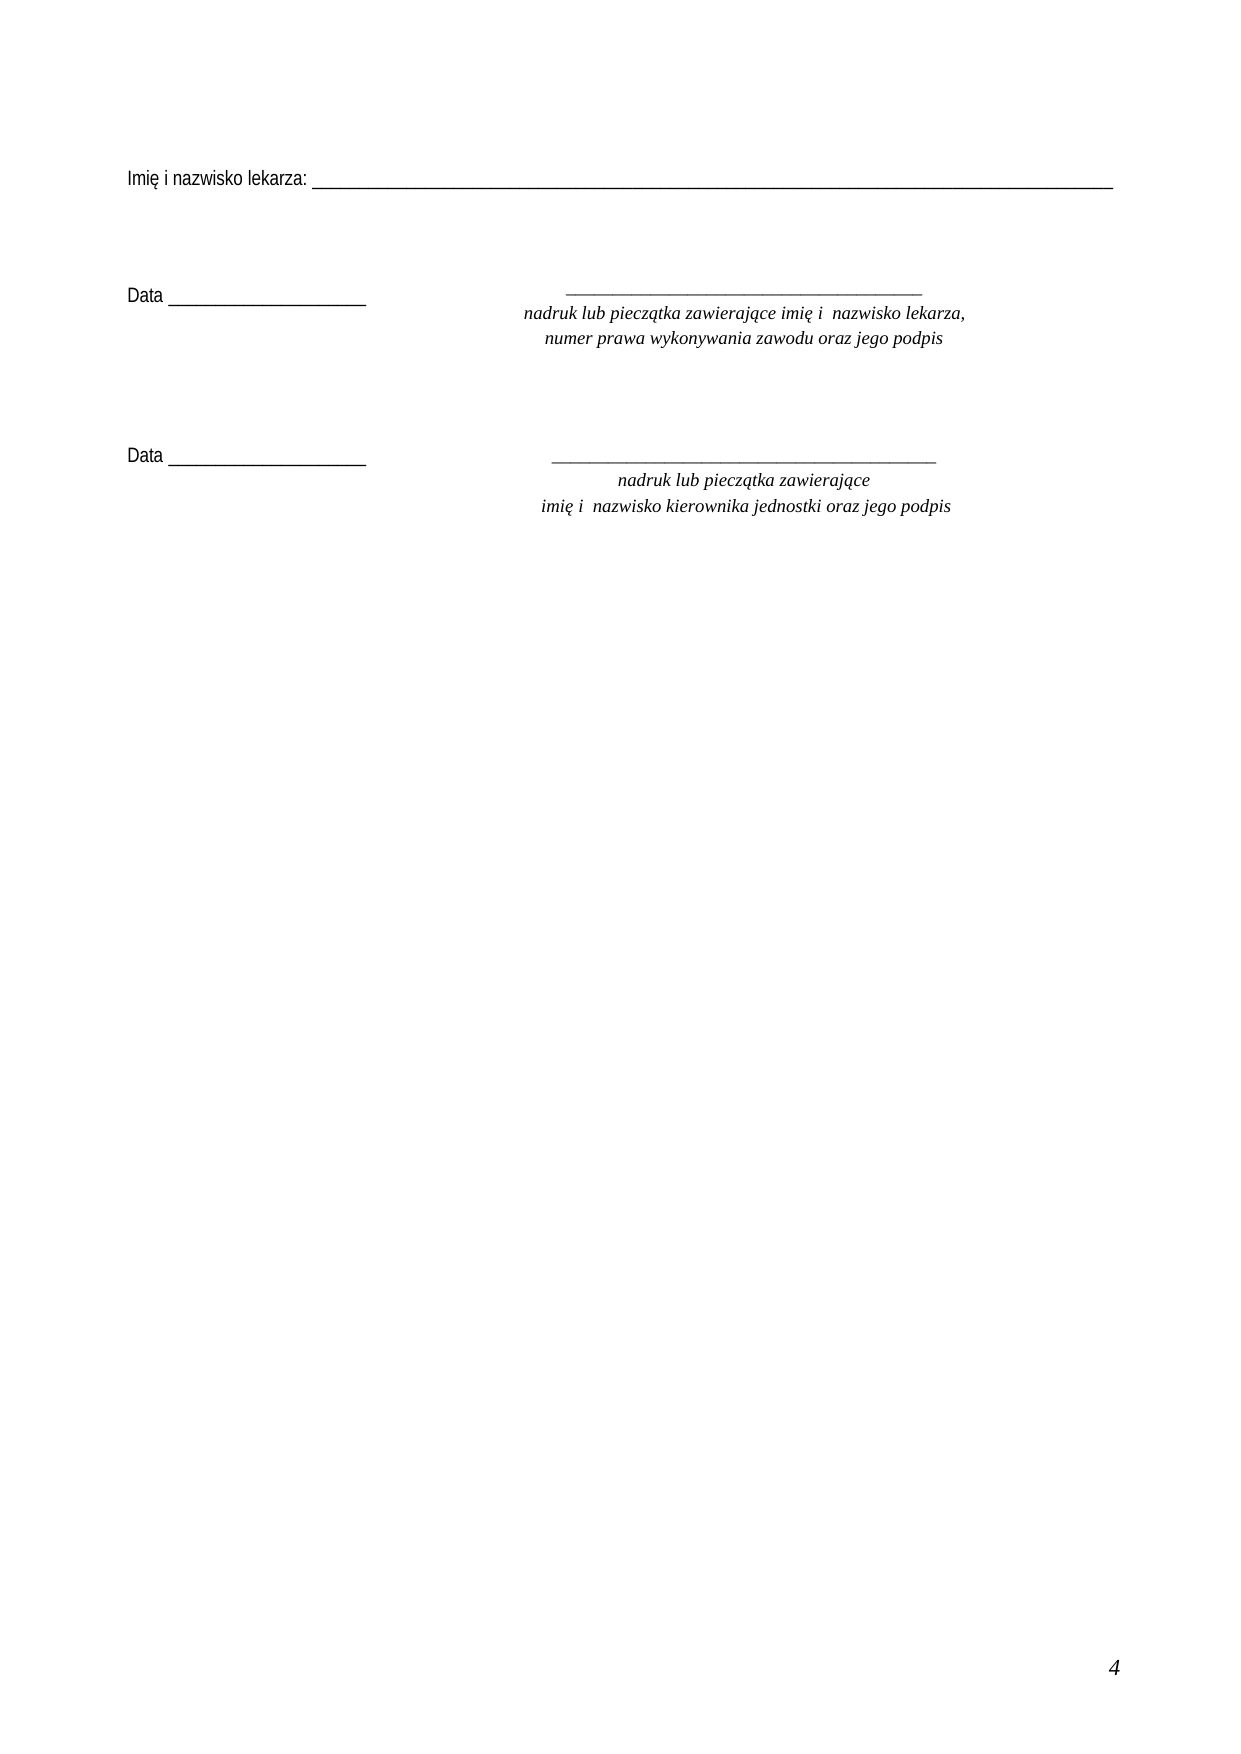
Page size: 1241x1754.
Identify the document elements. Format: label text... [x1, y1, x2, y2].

table_cell _________________________________________ nadruk lub pieczątka zawierające imię i nazwisko kierownika jednostki oraz jego podpis [372, 439, 1125, 564]
table_header Imię i nazwisko lekarza: [121, 162, 1125, 194]
table_cell Data [121, 439, 372, 564]
table_cell ______________________________________ nadruk lub pieczątka zawierające imię i nazwisko lekarza, numer prawa wykonywania zawodu oraz jego podpis [372, 195, 1125, 439]
table_cell Data [121, 195, 372, 439]
